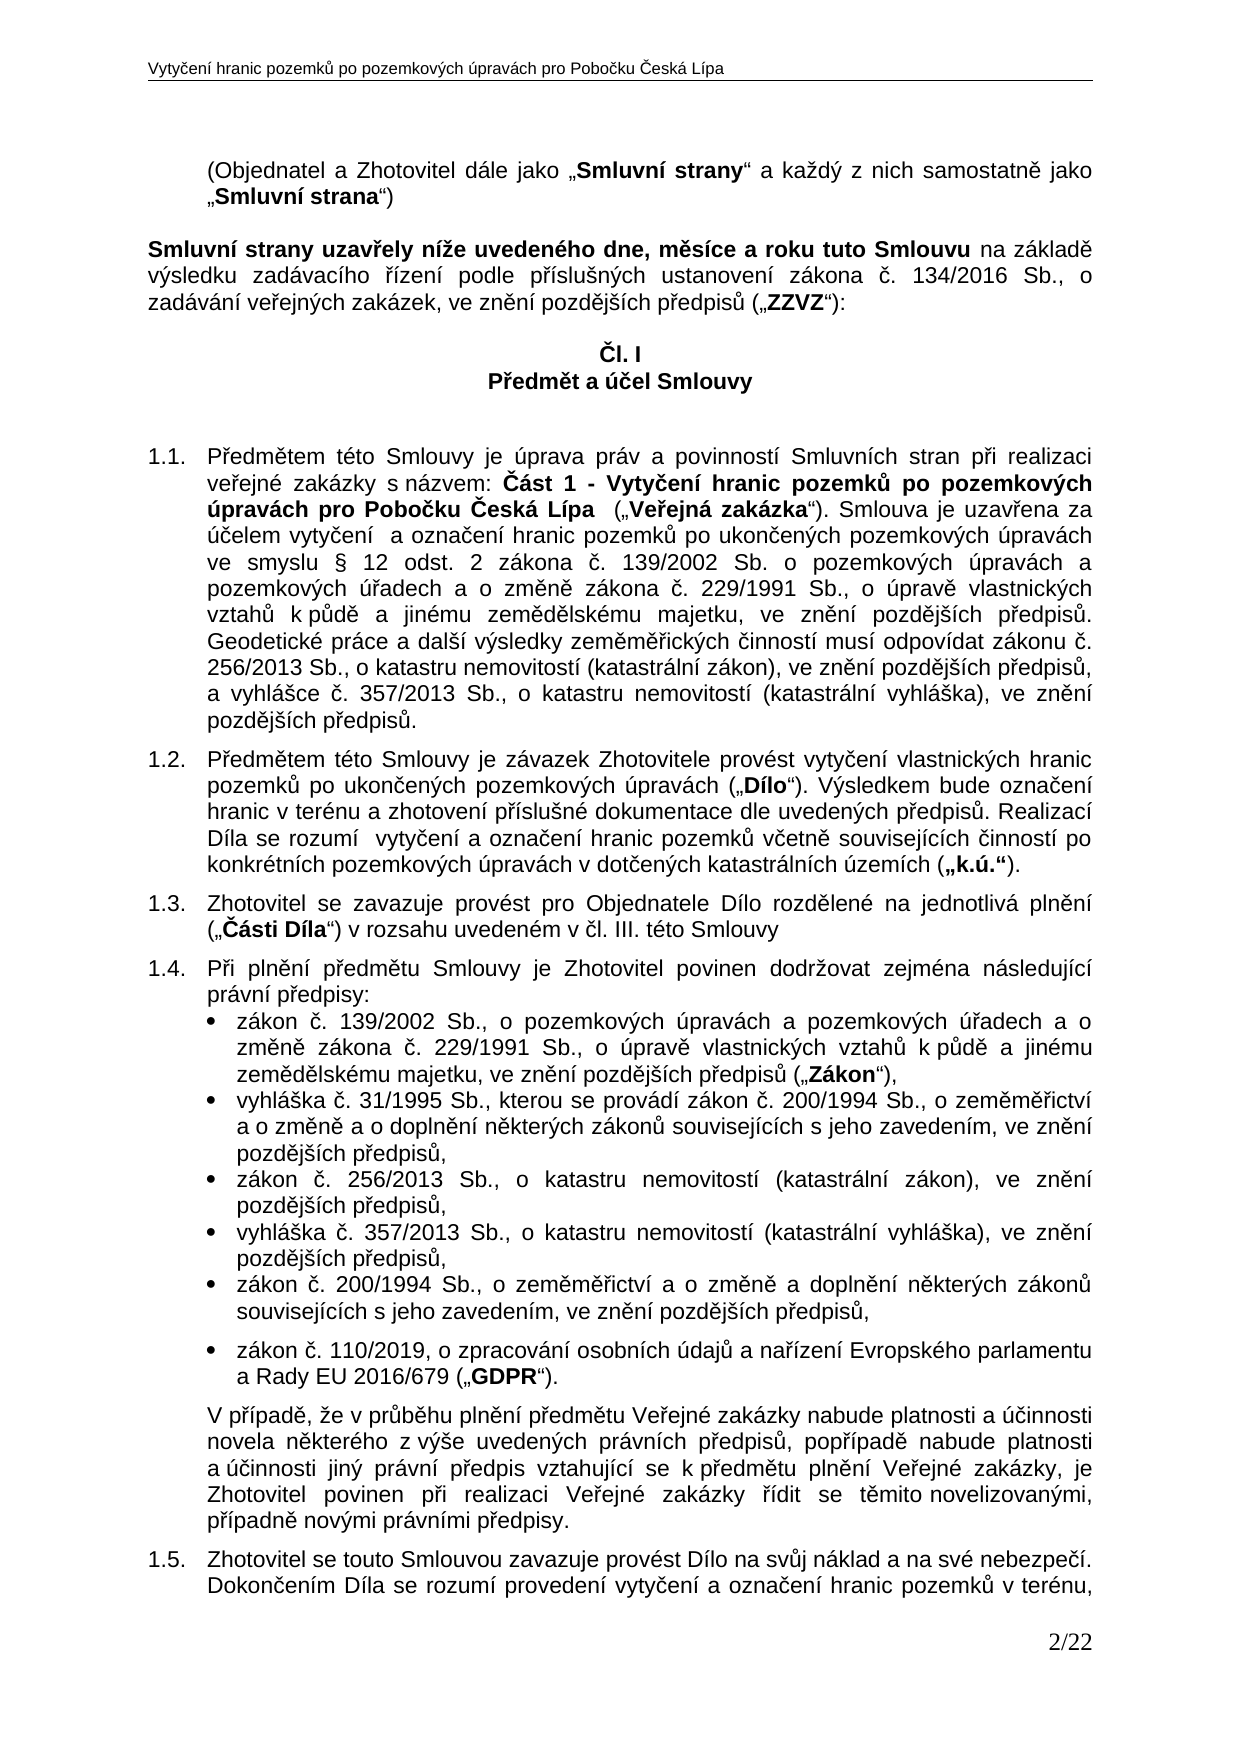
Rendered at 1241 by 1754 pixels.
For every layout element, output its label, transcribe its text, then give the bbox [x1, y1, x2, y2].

list zákon č. 200/1994 Sb., o zeměměřictví a o změně a doplnění některých zákonů souvisejících s jeho zavedením, ve znění pozdějších předpisů, [207, 1271, 1093, 1324]
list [148, 1546, 1093, 1599]
list Při plnění předmětu Smlouvy je Zhotovitel povinen dodržovat zejména následující právní předpisy: [148, 955, 1093, 1008]
list vyhláška č. 31/1995 Sb., kterou se provádí zákon č. 200/1994 Sb., o zeměměřictví a o změně a o doplnění některých zákonů souvisejících s jeho zavedením, ve znění pozdějších předpisů, [207, 1087, 1093, 1166]
subtitle Předmět a účel Smlouvy [148, 368, 1093, 394]
list Předmětem této Smlouvy je úprava práv a povinností Smluvních stran při realizaci veřejné zakázky s názvem: Část 1 - Vytyčení hranic pozemků po pozemkových úpravách pro Pobočku Česká Lípa („Veřejná zakázka“). Smlouva je uzavřena za účelem vytyčení a označení hranic pozemků po ukončených pozemkových úpravách ve smyslu § 12 odst. 2 zákona č. 139/2002 Sb. o pozemkových úpravách a pozemkových úřadech a o změně zákona č. 229/1991 Sb., o úpravě vlastnických vztahů k půdě a jinému zemědělskému majetku, ve znění pozdějších předpisů. Geodetické práce a další výsledky zeměměřických činností musí odpovídat zákonu č. 256/2013 Sb., o katastru nemovitostí (katastrální zákon), ve znění pozdějších předpisů, a vyhlášce č. 357/2013 Sb., o katastru nemovitostí (katastrální vyhláška), ve znění pozdějších předpisů. [148, 443, 1093, 733]
subtitle Čl. I [148, 341, 1093, 368]
text Smluvní strany uzavřely níže uvedeného dne, měsíce a roku tuto Smlouvu na základě výsledku zadávacího řízení podle příslušných ustanovení zákona č. 134/2016 Sb., o zadávání veřejných zakázek, ve znění pozdějších předpisů („ZZVZ“): [148, 236, 1093, 315]
list zákon č. 139/2002 Sb., o pozemkových úpravách a pozemkových úřadech a o změně zákona č. 229/1991 Sb., o úpravě vlastnických vztahů k půdě a jinému zemědělskému majetku, ve znění pozdějších předpisů („Zákon“), [207, 1008, 1093, 1087]
list zákon č. 256/2013 Sb., o katastru nemovitostí (katastrální zákon), ve znění pozdějších předpisů, [207, 1166, 1093, 1219]
text (Objednatel a Zhotovitel dále jako „Smluvní strany“ a každý z nich samostatně jako „Smluvní strana“) [207, 157, 1093, 210]
text V případě, že v průběhu plnění předmětu Veřejné zakázky nabude platnosti a účinnosti novela některého z výše uvedených právních předpisů, popřípadě nabude platnosti a účinnosti jiný právní předpis vztahující se k předmětu plnění Veřejné zakázky, je Zhotovitel povinen při realizaci Veřejné zakázky řídit se těmito novelizovanými, případně novými právními předpisy. [148, 1402, 1093, 1533]
list zákon č. 110/2019, o zpracování osobních údajů a nařízení Evropského parlamentu a Rady EU 2016/679 („GDPR“). [207, 1337, 1093, 1389]
list Zhotovitel se zavazuje provést pro Objednatele Dílo rozdělené na jednotlivá plnění („Části Díla“) v rozsahu uvedeném v čl. III. této Smlouvy [148, 890, 1093, 943]
list vyhláška č. 357/2013 Sb., o katastru nemovitostí (katastrální vyhláška), ve znění pozdějších předpisů, [207, 1219, 1093, 1271]
list Předmětem této Smlouvy je závazek Zhotovitele provést vytyčení vlastnických hranic pozemků po ukončených pozemkových úpravách („Dílo“). Výsledkem bude označení hranic v terénu a zhotovení příslušné dokumentace dle uvedených předpisů. Realizací Díla se rozumí vytyčení a označení hranic pozemků včetně souvisejících činností po konkrétních pozemkových úpravách v dotčených katastrálních územích („k.ú.“). [148, 746, 1093, 877]
